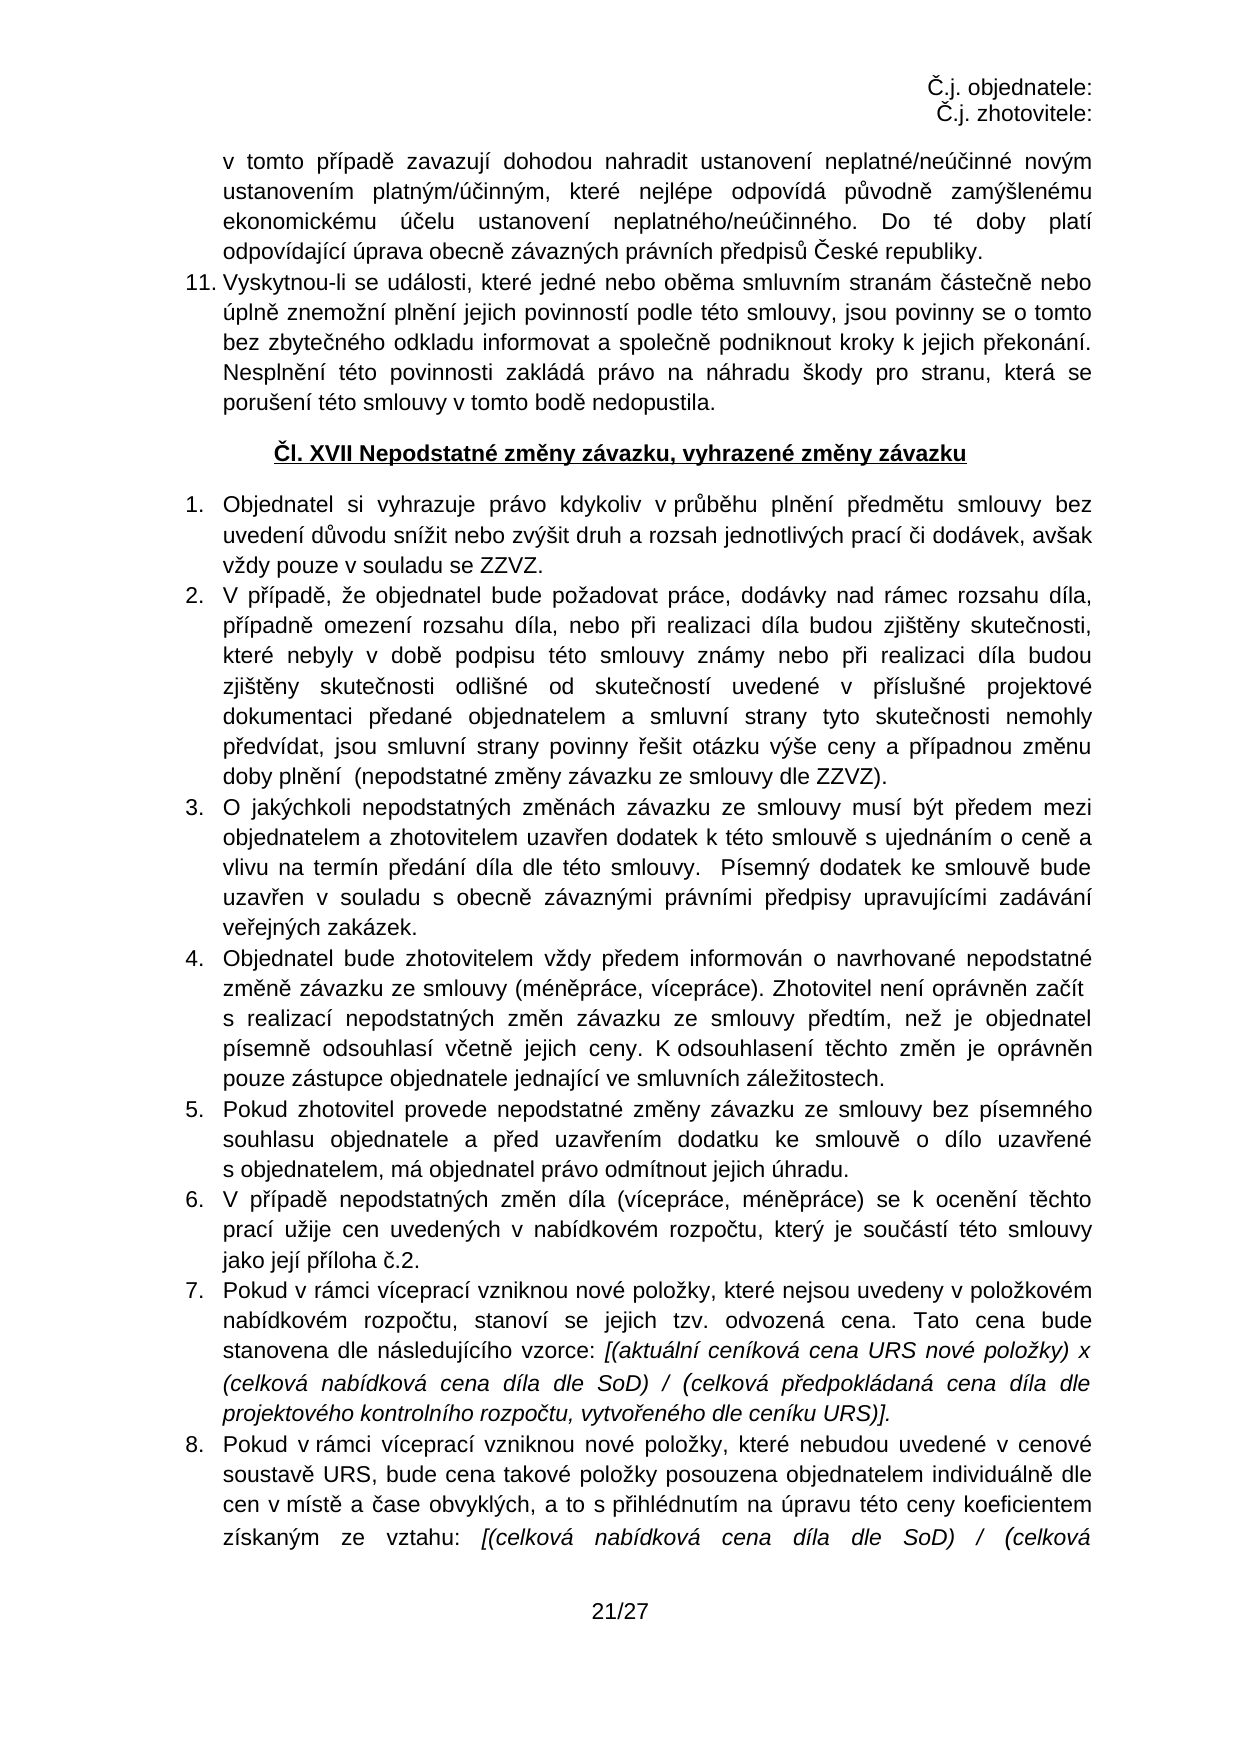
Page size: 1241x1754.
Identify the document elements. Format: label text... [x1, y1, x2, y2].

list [185, 1431, 1093, 1550]
list V případě, že objednatel bude požadovat práce, dodávky nad rámec rozsahu díla, případně omezení rozsahu díla, nebo při realizaci díla budou zjištěny skutečnosti, které nebyly v době podpisu této smlouvy známy nebo při realizaci díla budou zjištěny skutečnosti odlišné od skutečností uvedené v příslušné projektové dokumentaci předané objednatelem a smluvní strany tyto skutečnosti nemohly předvídat, jsou smluvní strany povinny řešit otázku výše ceny a případnou změnu doby plnění (nepodstatné změny závazku ze smlouvy dle ZZVZ). [185, 582, 1093, 789]
list Objednatel bude zhotovitelem vždy předem informován o navrhované nepodstatné změně závazku ze smlouvy (méněpráce, vícepráce). Zhotovitel není oprávněn začít s realizací nepodstatných změn závazku ze smlouvy předtím, než je objednatel písemně odsouhlasí včetně jejich ceny. K odsouhlasení těchto změn je oprávněn pouze zástupce objednatele jednající ve smluvních záležitostech. [185, 944, 1093, 1092]
list V případě nepodstatných změn díla (vícepráce, méněpráce) se k ocenění těchto prací užije cen uvedených v nabídkovém rozpočtu, který je součástí této smlouvy jako její příloha č.2. [185, 1186, 1093, 1273]
list Pokud v rámci víceprací vzniknou nové položky, které nejsou uvedeny v položkovém nabídkovém rozpočtu, stanoví se jejich tzv. odvozená cena. Tato cena bude stanovena dle následujícího vzorce: [(aktuální ceníková cena URS nové položky) x (celková nabídková cena díla dle SoD) / (celková předpokládaná cena díla dle projektového kontrolního rozpočtu, vytvořeného dle ceníku URS)]. [185, 1277, 1093, 1427]
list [185, 148, 1093, 264]
list Objednatel si vyhrazuje právo kdykoliv v průběhu plnění předmětu smlouvy bez uvedení důvodu snížit nebo zvýšit druh a rozsah jednotlivých prací či dodávek, avšak vždy pouze v souladu se ZZVZ. [185, 491, 1093, 578]
list Pokud zhotovitel provede nepodstatné změny závazku ze smlouvy bez písemného souhlasu objednatele a před uzavřením dodatku ke smlouvě o dílo uzavřené s objednatelem, má objednatel právo odmítnout jejich úhradu. [185, 1096, 1093, 1182]
list Vyskytnou-li se události, které jedné nebo oběma smluvním stranám částečně nebo úplně znemožní plnění jejich povinností podle této smlouvy, jsou povinny se o tomto bez zbytečného odkladu informovat a společně podniknout kroky k jejich překonání. Nesplnění této povinnosti zakládá právo na náhradu škody pro stranu, která se porušení této smlouvy v tomto bodě nedopustila. [185, 268, 1093, 416]
text Čl. XVII Nepodstatné změny závazku, vyhrazené změny závazku [148, 440, 1093, 467]
list O jakýchkoli nepodstatných změnách závazku ze smlouvy musí být předem mezi objednatelem a zhotovitelem uzavřen dodatek k této smlouvě s ujednáním o ceně a vlivu na termín předání díla dle této smlouvy. Písemný dodatek ke smlouvě bude uzavřen v souladu s obecně závaznými právními předpisy upravujícími zadávání veřejných zakázek. [185, 793, 1093, 941]
